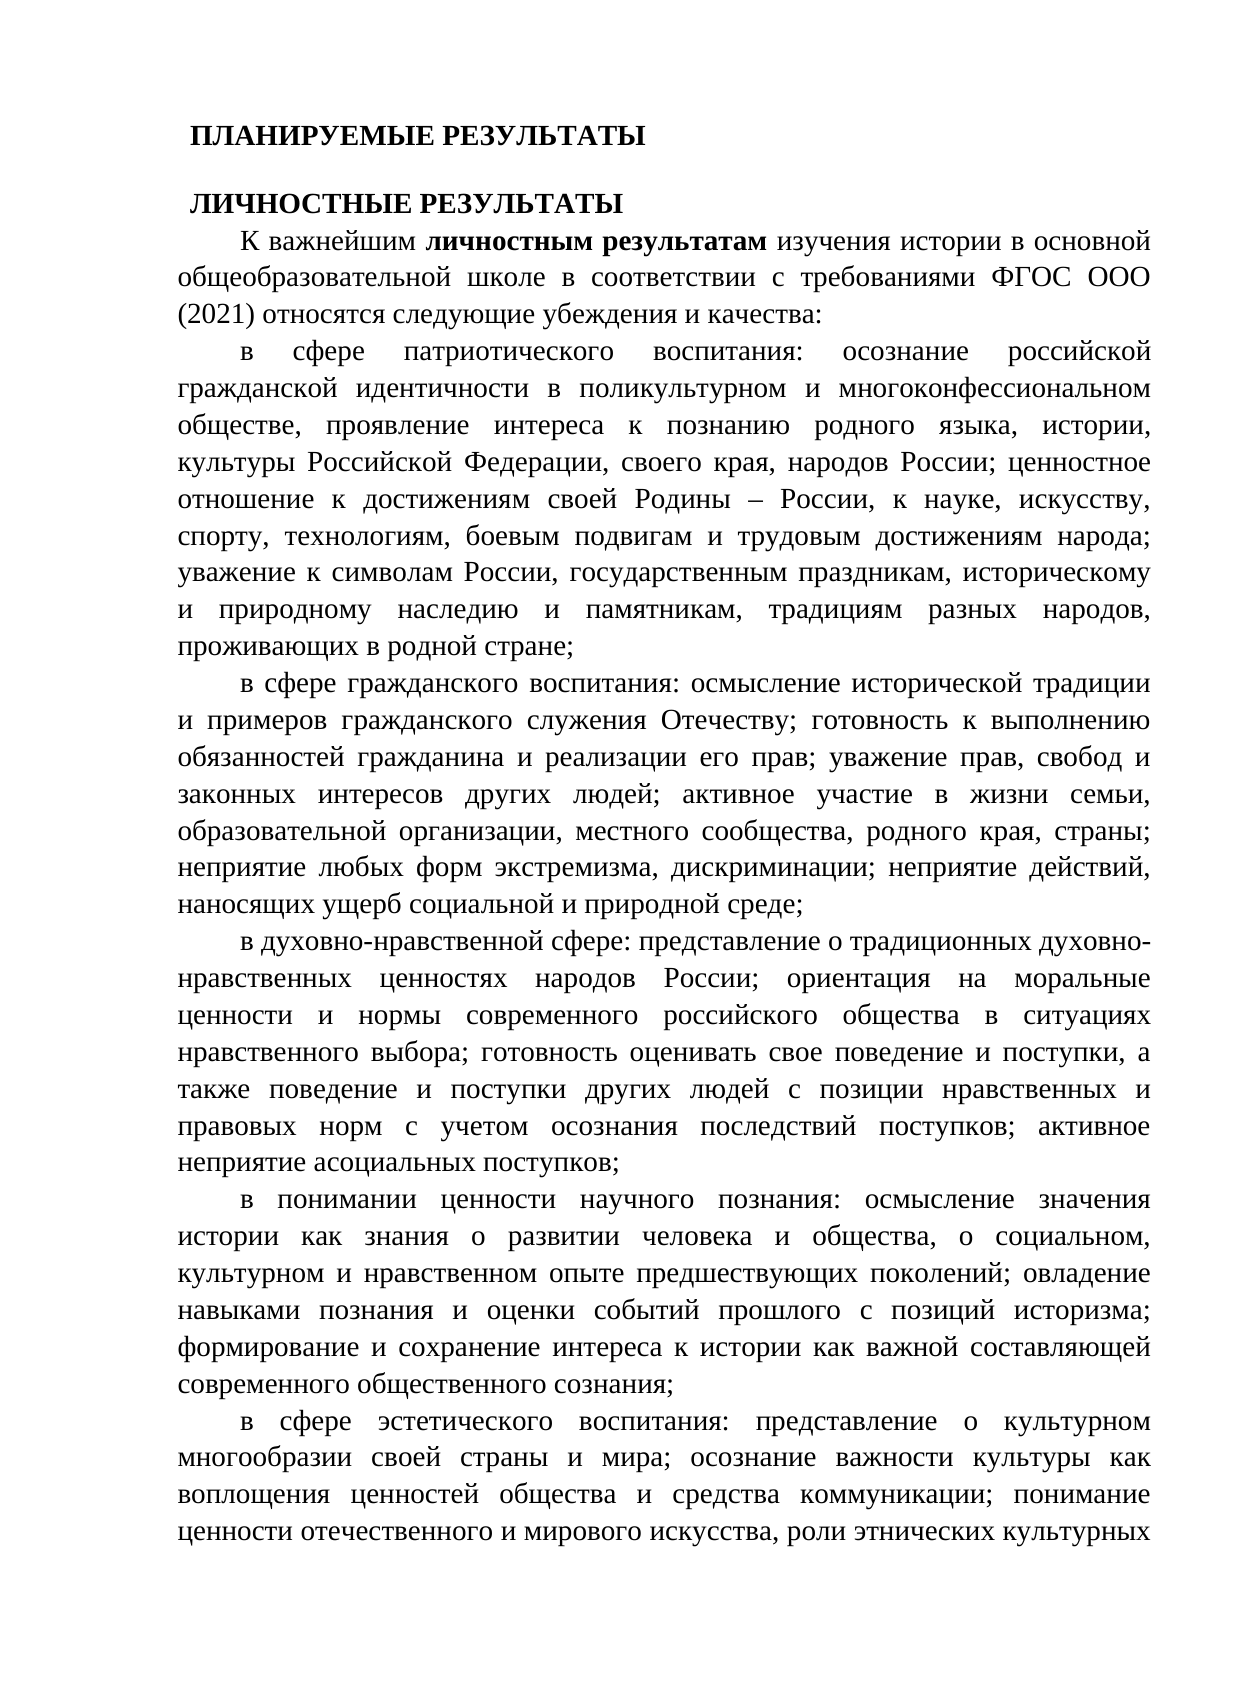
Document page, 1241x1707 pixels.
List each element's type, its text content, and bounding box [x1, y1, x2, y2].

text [177, 1403, 1152, 1547]
text в понимании ценности научного познания: осмысление значения истории как знания о развитии человека и общества, о социальном, культурном и нравственном опыте предшествующих поколений; овладение навыками познания и оценки событий прошлого с позиций историзма; формирование и сохранение интереса к истории как важной составляющей современного общественного сознания; [177, 1181, 1152, 1399]
text ПЛАНИРУЕМЫЕ РЕЗУЛЬТАТЫ [190, 118, 1152, 152]
text в духовно-нравственной сфере: представление о традиционных духовно-нравственных ценностях народов России; ориентация на моральные ценности и нормы современного российского общества в ситуациях нравственного выбора; готовность оценивать свое поведение и поступки, а также поведение и поступки других людей с позиции нравственных и правовых норм с учетом осознания последствий поступков; активное неприятие асоциальных поступков; [177, 923, 1152, 1178]
text К важнейшим личностным результатам изучения истории в основной общеобразовательной школе в соответствии с требованиями ФГОС ООО (2021) относятся следующие убеждения и качества: [177, 223, 1152, 330]
text в сфере патриотического воспитания: осознание российской гражданской идентичности в поликультурном и многоконфессиональном обществе, проявление интереса к познанию родного языка, истории, культуры Российской Федерации, своего края, народов России; ценностное отношение к достижениям своей Родины – России, к науке, искусству, спорту, технологиям, боевым подвигам и трудовым достижениям народа; уважение к символам России, государственным праздникам, историческому и природному наследию и памятникам, традициям разных народов, проживающих в родной стране; [177, 333, 1152, 662]
text ЛИЧНОСТНЫЕ РЕЗУЛЬТАТЫ [190, 186, 1152, 219]
text в сфере гражданского воспитания: осмысление исторической традиции и примеров гражданского служения Отечеству; готовность к выполнению обязанностей гражданина и реализации его прав; уважение прав, свобод и законных интересов других людей; активное участие в жизни семьи, образовательной организации, местного сообщества, родного края, страны; неприятие любых форм экстремизма, дискриминации; неприятие действий, наносящих ущерб социальной и природной среде; [177, 665, 1152, 920]
